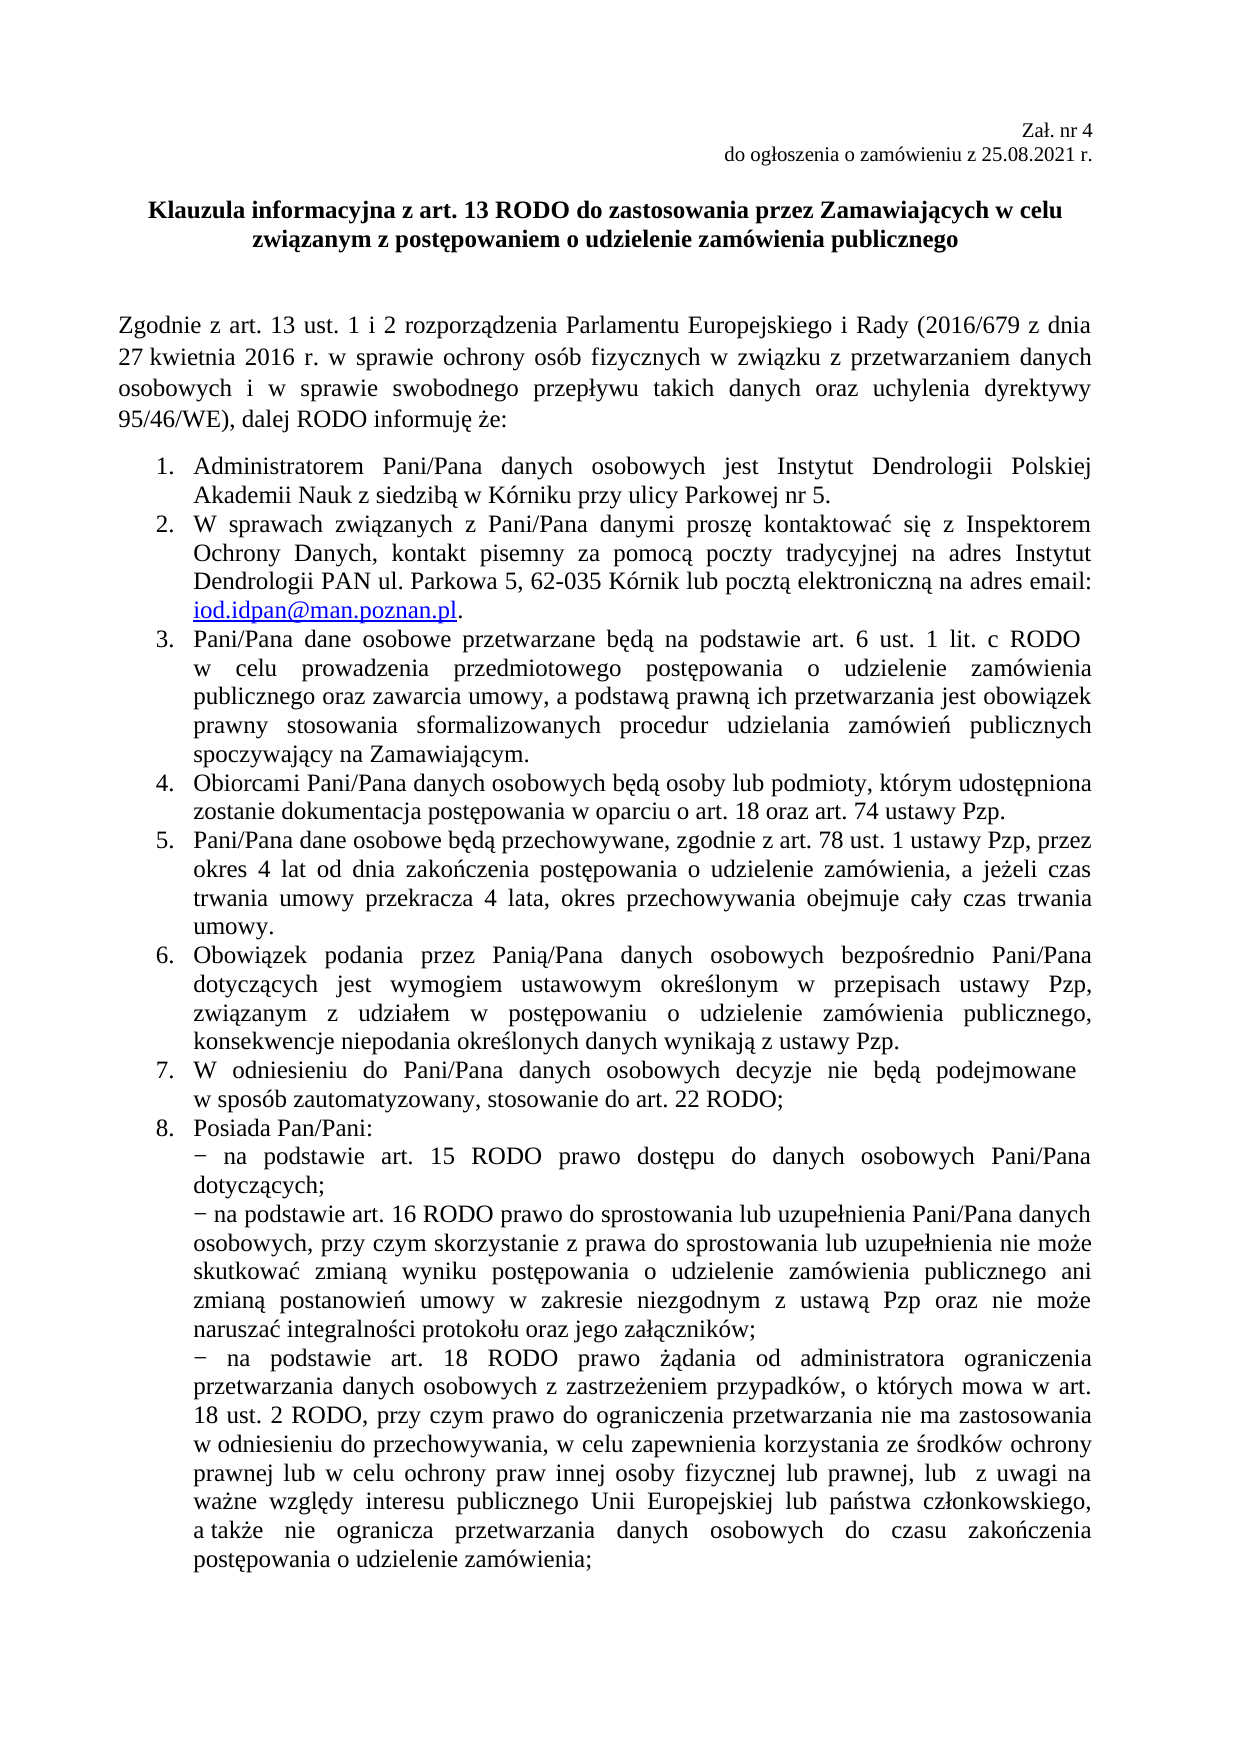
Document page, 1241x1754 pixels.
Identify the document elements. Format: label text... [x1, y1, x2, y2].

text Zał. nr 4 [929, 118, 1093, 142]
list W odniesieniu do Pani/Pana danych osobowych decyzje nie będą podejmowane w sposób zautomatyzowany, stosowanie do art. 22 RODO; [156, 1055, 1093, 1113]
text do ogłoszenia o zamówieniu z 25.08.2021 r. [192, 142, 1093, 166]
list Pani/Pana dane osobowe przetwarzane będą na podstawie art. 6 ust. 1 lit. c RODO w celu prowadzenia przedmiotowego postępowania o udzielenie zamówienia publicznego oraz zawarcia umowy, a podstawą prawną ich przetwarzania jest obowiązek prawny stosowania sformalizowanych procedur udzielania zamówień publicznych spoczywający na Zamawiającym. [156, 624, 1093, 768]
text Klauzula informacyjna z art. 13 RODO do zastosowania przez Zamawiających w celu związanym z postępowaniem o udzielenie zamówienia publicznego [118, 195, 1093, 253]
list W sprawach związanych z Pani/Pana danymi proszę kontaktować się z Inspektorem Ochrony Danych, kontakt pisemny za pomocą poczty tradycyjnej na adres Instytut Dendrologii PAN ul. Parkowa 5, 62-035 Kórnik lub pocztą elektroniczną na adres email: iod.idpan@man.poznan.pl. [156, 509, 1093, 624]
list Posiada Pan/Pani: [156, 1113, 1093, 1141]
list − na podstawie art. 15 RODO prawo dostępu do danych osobowych Pani/Pana dotyczących; [193, 1141, 1093, 1199]
list Pani/Pana dane osobowe będą przechowywane, zgodnie z art. 78 ust. 1 ustawy Pzp, przez okres 4 lat od dnia zakończenia postępowania o udzielenie zamówienia, a jeżeli czas trwania umowy przekracza 4 lata, okres przechowywania obejmuje cały czas trwania umowy. [156, 825, 1093, 940]
list Obiorcami Pani/Pana danych osobowych będą osoby lub podmioty, którym udostępniona zostanie dokumentacja postępowania w oparciu o art. 18 oraz art. 74 ustawy Pzp. [156, 768, 1093, 825]
text Zgodnie z art. 13 ust. 1 i 2 rozporządzenia Parlamentu Europejskiego i Rady (2016/679 z dnia 27 kwietnia 2016 r. w sprawie ochrony osób fizycznych w związku z przetwarzaniem danych osobowych i w sprawie swobodnego przepływu takich danych oraz uchylenia dyrektywy 95/46/WE), dalej RODO informuję że: [118, 311, 1093, 432]
list Administratorem Pani/Pana danych osobowych jest Instytut Dendrologii Polskiej Akademii Nauk z siedzibą w Kórniku przy ulicy Parkowej nr 5. [156, 451, 1093, 509]
list − na podstawie art. 18 RODO prawo żądania od administratora ograniczenia przetwarzania danych osobowych z zastrzeżeniem przypadków, o których mowa w art. 18 ust. 2 RODO, przy czym prawo do ograniczenia przetwarzania nie ma zastosowania w odniesieniu do przechowywania, w celu zapewnienia korzystania ze środków ochrony prawnej lub w celu ochrony praw innej osoby fizycznej lub prawnej, lub z uwagi na ważne względy interesu publicznego Unii Europejskiej lub państwa członkowskiego, a także nie ogranicza przetwarzania danych osobowych do czasu zakończenia postępowania o udzielenie zamówienia; [193, 1343, 1093, 1573]
list Obowiązek podania przez Panią/Pana danych osobowych bezpośrednio Pani/Pana dotyczących jest wymogiem ustawowym określonym w przepisach ustawy Pzp, związanym z udziałem w postępowaniu o udzielenie zamówienia publicznego, konsekwencje niepodania określonych danych wynikają z ustawy Pzp. [156, 940, 1093, 1055]
list − na podstawie art. 16 RODO prawo do sprostowania lub uzupełnienia Pani/Pana danych osobowych, przy czym skorzystanie z prawa do sprostowania lub uzupełnienia nie może skutkować zmianą wyniku postępowania o udzielenie zamówienia publicznego ani zmianą postanowień umowy w zakresie niezgodnym z ustawą Pzp oraz nie może naruszać integralności protokołu oraz jego załączników; [193, 1199, 1093, 1343]
